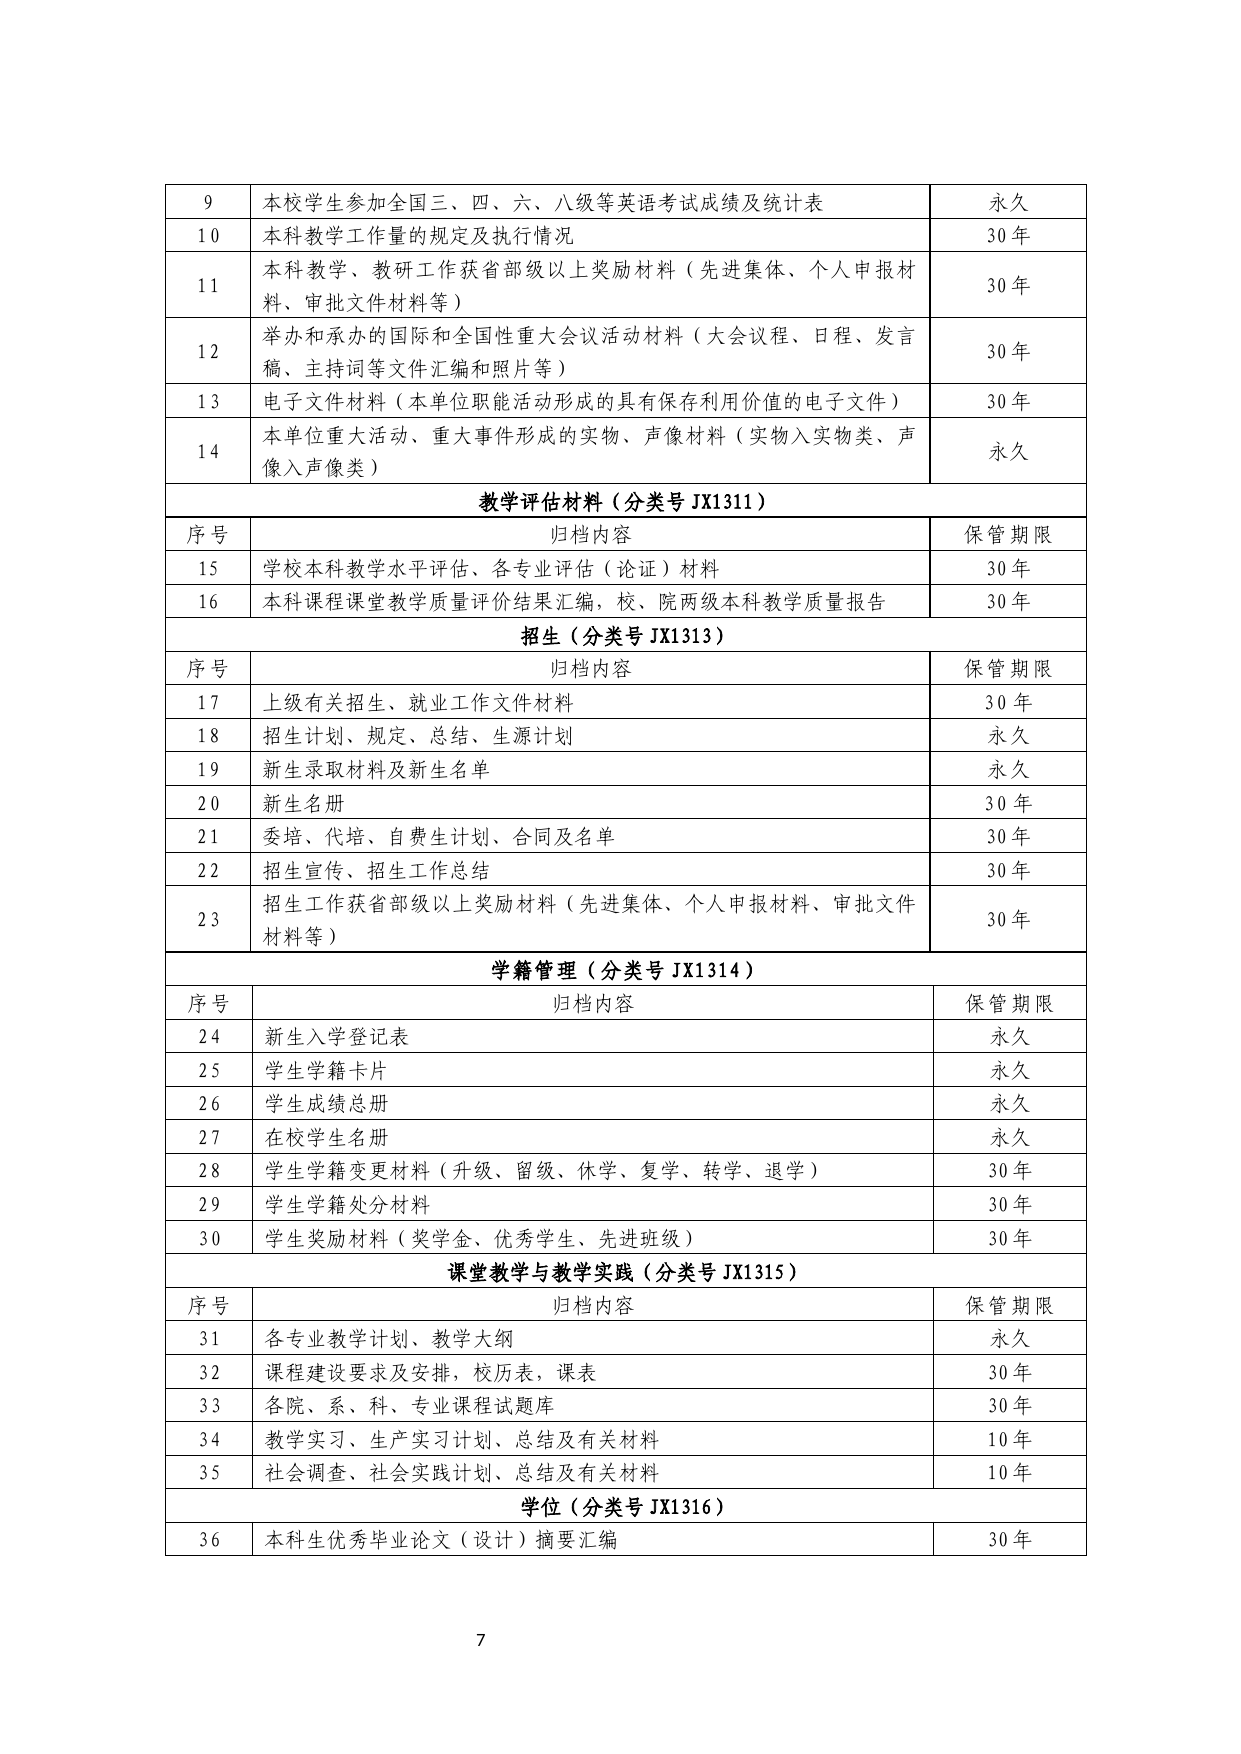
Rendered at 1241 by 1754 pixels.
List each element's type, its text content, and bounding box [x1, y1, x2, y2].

table_cell 学籍管理（分类号JX1314 [166, 953, 1086, 985]
table_cell 30年 [931, 252, 1086, 317]
table_cell 归档内容 [251, 652, 929, 684]
table_cell 各院、系、科、专业课程试题库 [253, 1389, 933, 1421]
table_cell 学生成绩总册 [253, 1087, 933, 1119]
table_cell 永久 [931, 752, 1086, 785]
table_cell 保管期限 [931, 518, 1086, 550]
table_cell 新生入学登记表 [253, 1020, 933, 1052]
table_cell 20 [166, 786, 250, 818]
table_cell 课程建设要求及安排，校历表，课表 [253, 1355, 933, 1387]
table_cell 各专业教学计划、教学大纲 [253, 1321, 933, 1354]
table_cell 21 [166, 819, 250, 852]
table_cell 35 [166, 1456, 252, 1488]
table_cell 学生奖励材料（奖学金、优秀学生、先进班级） [253, 1221, 933, 1253]
table_cell 30年 [931, 551, 1086, 583]
table_cell 学生学籍变更材料（升级、留级、休学、复学、转学、退学） [253, 1154, 933, 1186]
table_cell 32 [166, 1355, 252, 1387]
table_cell 序号 [166, 986, 252, 1018]
table_cell 36 [166, 1523, 252, 1555]
table_cell 教学评估材料（分类号JX1311 [166, 484, 1086, 516]
table_cell 23 [166, 886, 250, 951]
table_cell 永久 [931, 185, 1086, 218]
table_cell 30年 [934, 1523, 1086, 1555]
table_cell 举办和承办的国际和全国性重大会议活动材料（大会议程、日程、发言稿、主持词等文件汇编和照片等） [251, 318, 929, 383]
table_cell 29 [166, 1187, 252, 1220]
table_cell 30年 [934, 1355, 1086, 1387]
table_cell 序号 [166, 1288, 252, 1320]
table_cell 31 [166, 1321, 252, 1354]
table_cell 在校学生名册 [253, 1120, 933, 1153]
table_cell 永久 [934, 1120, 1086, 1153]
table_cell 30 [166, 1221, 252, 1253]
table_cell 保管期限 [931, 652, 1086, 684]
table_cell 归档内容 [253, 986, 933, 1018]
table_cell 30年 [931, 685, 1086, 718]
table_cell 30年 [934, 1221, 1086, 1253]
table_cell 社会调查、社会实践计划、总结及有关材料 [253, 1456, 933, 1488]
table_cell 招生（分类号JX1313） [166, 618, 1086, 651]
table_cell 30年 [931, 219, 1086, 251]
table_cell 30年 [931, 318, 1086, 383]
table_cell 18 [166, 719, 250, 751]
table_cell 12 [166, 318, 250, 383]
table_cell 归档内容 [253, 1288, 933, 1320]
table_cell 教学实习、生产实习计划、总结及有关材料 [253, 1422, 933, 1454]
table_cell 电子文件材料（本单位职能活动形成的具有保存利用价值的电子文件） [251, 384, 929, 417]
table_cell 15 [166, 551, 250, 583]
table_cell 10年 [934, 1456, 1086, 1488]
table_cell 30年 [931, 819, 1086, 852]
table_cell 招生计划、规定、总结、生源计划 [251, 719, 929, 751]
table_cell 课堂教学与教学实践（分类号JX1315 [166, 1254, 1086, 1287]
table_cell 22 [166, 853, 250, 885]
table_cell 16 [166, 585, 250, 617]
table_cell 新生录取材料及新生名单 [251, 752, 929, 785]
table_cell 归档内容 [251, 518, 929, 550]
table_cell 保管期限 [934, 986, 1086, 1018]
table_cell 30年 [931, 585, 1086, 617]
table_cell 永久 [931, 418, 1086, 483]
table_cell 上级有关招生、就业工作文件材料 [251, 685, 929, 718]
table_cell 9 [166, 185, 250, 218]
table_cell 30年 [931, 384, 1086, 417]
table_cell 34 [166, 1422, 252, 1454]
table_cell 19 [166, 752, 250, 785]
table_cell 33 [166, 1389, 252, 1421]
table_cell 永久 [931, 719, 1086, 751]
table_cell 30年 [931, 786, 1086, 818]
table_cell 28 [166, 1154, 252, 1186]
table_cell 本校学生参加全国三、四、六、八级等英语考试成绩及统计表 [251, 185, 929, 218]
table_cell 本单位重大活动、重大事件形成的实物、声像材料（实物入实物类、声像入声像类） [251, 418, 929, 483]
table_cell 24 [166, 1020, 252, 1052]
table_cell 本科教学工作量的规定及执行情况 [251, 219, 929, 251]
table_cell 招生工作获省部级以上奖励材料（先进集体、个人申报材料、审批文件材料等） [251, 886, 929, 951]
table_cell 委培、代培、自费生计划、合同及名单 [251, 819, 929, 852]
table_cell 学生学籍处分材料 [253, 1187, 933, 1220]
table_cell 序号 [166, 652, 250, 684]
table_cell 学生学籍卡片 [253, 1053, 933, 1086]
table_cell 30年 [934, 1154, 1086, 1186]
table_cell 学位（分类号JX1316 [166, 1489, 1086, 1522]
table_cell 11 [166, 252, 250, 317]
table_cell 30年 [931, 886, 1086, 951]
table_cell 25 [166, 1053, 252, 1086]
table_cell 序号 [166, 518, 250, 550]
table_cell 新生名册 [251, 786, 929, 818]
table_cell 招生宣传、招生工作总结 [251, 853, 929, 885]
table_cell 保管期限 [934, 1288, 1086, 1320]
table_cell 本科教学、教研工作获省部级以上奖励材料（先进集体、个人申报材料、审批文件材料等） [251, 252, 929, 317]
table_cell 本科课程课堂教学质量评价结果汇编，校、院两级本科教学质量报告 [251, 585, 929, 617]
table_cell 永久 [934, 1087, 1086, 1119]
table_cell 17 [166, 685, 250, 718]
table_cell 永久 [934, 1321, 1086, 1354]
table_cell 本科生优秀毕业论文（设计）摘要汇编 [253, 1523, 933, 1555]
table_cell 10 [166, 219, 250, 251]
table_cell 30年 [934, 1389, 1086, 1421]
table_cell 学校本科教学水平评估、各专业评估（论证）材料 [251, 551, 929, 583]
table_cell 13 [166, 384, 250, 417]
table_cell 30年 [931, 853, 1086, 885]
table_cell 10年 [934, 1422, 1086, 1454]
table_cell 14 [166, 418, 250, 483]
table_cell 26 [166, 1087, 252, 1119]
table_cell 30年 [934, 1187, 1086, 1220]
table_cell 27 [166, 1120, 252, 1153]
table_cell 永久 [934, 1053, 1086, 1086]
table_cell 永久 [934, 1020, 1086, 1052]
